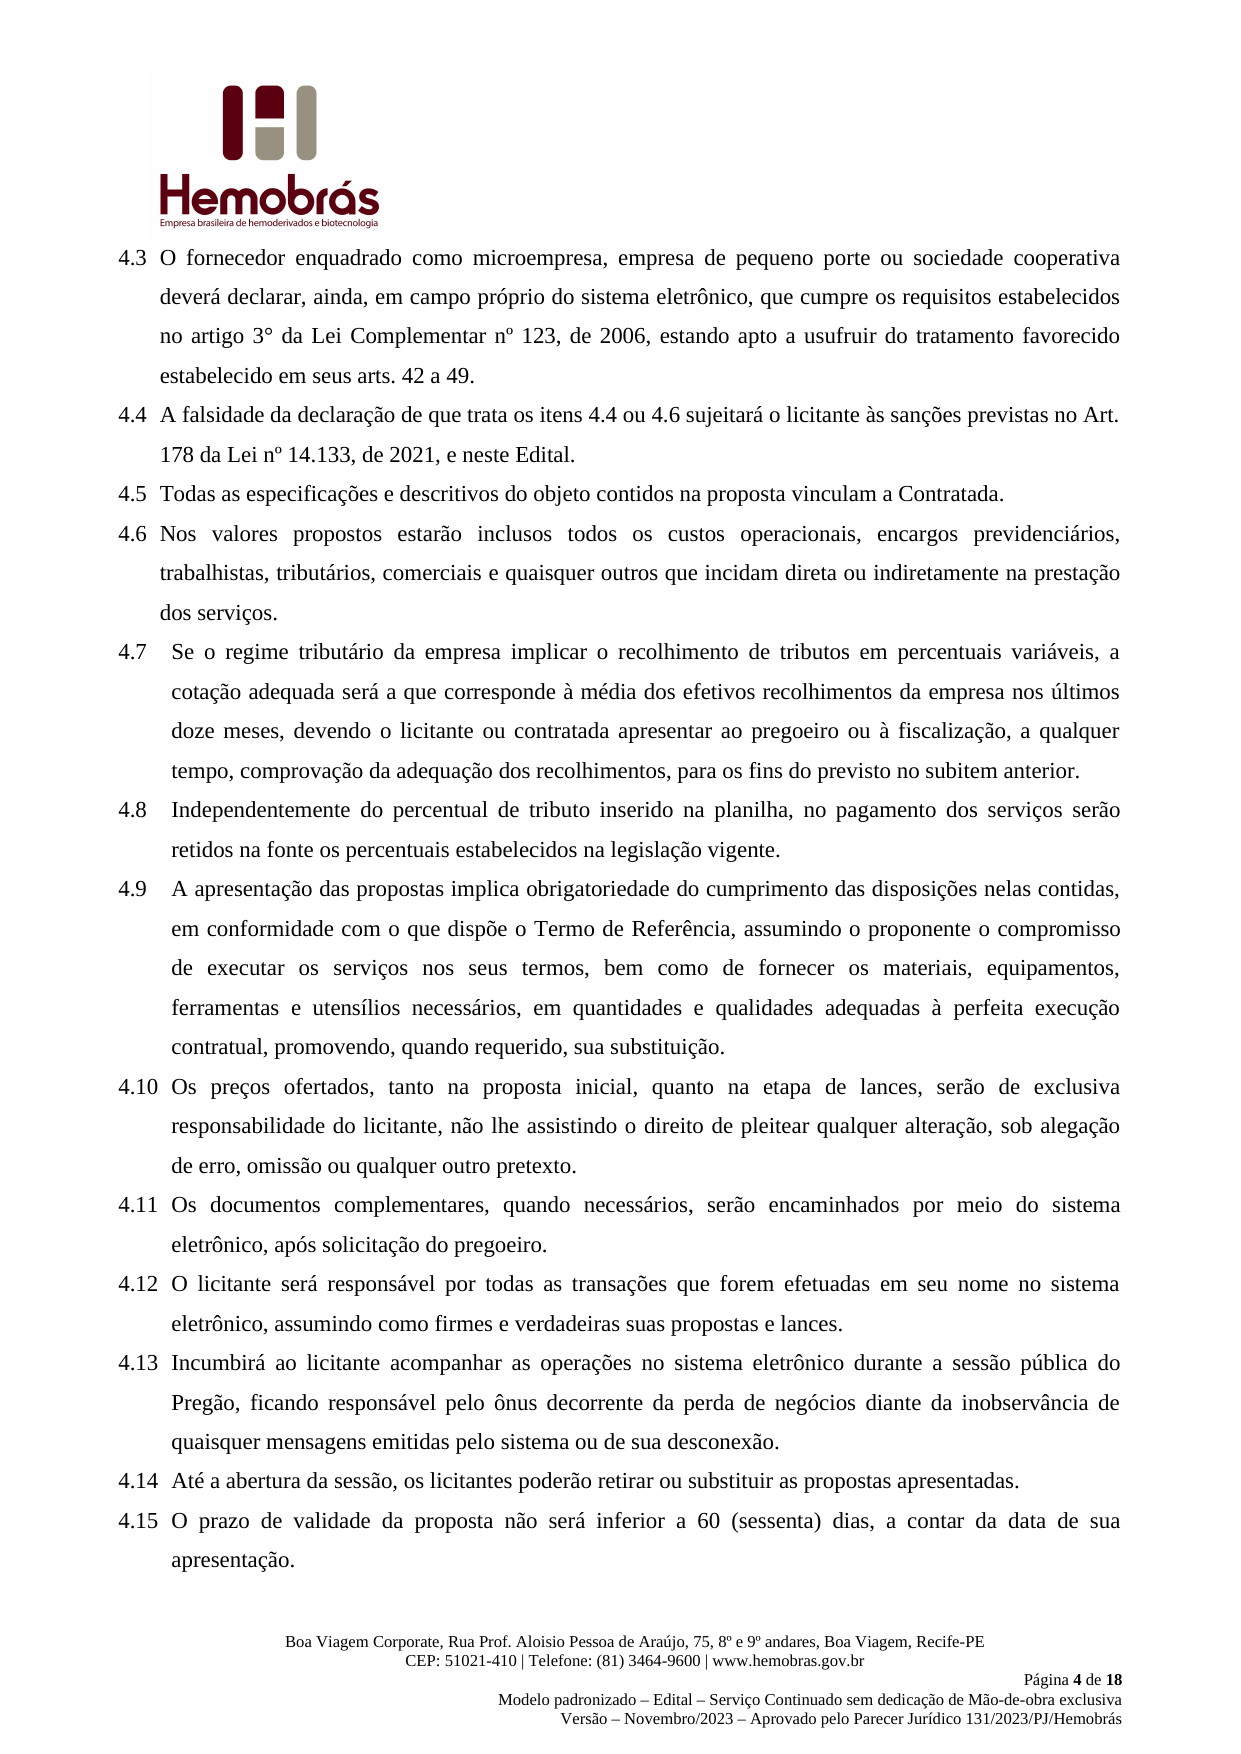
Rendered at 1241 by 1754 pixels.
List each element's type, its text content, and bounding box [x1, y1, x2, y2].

list O licitante será responsável por todas as transações que forem efetuadas em seu nome no sistema eletrônico, assumindo como firmes e verdadeiras suas propostas e lances. [118, 1270, 1122, 1336]
picture [147, 73, 392, 244]
list Se o regime tributário da empresa implicar o recolhimento de tributos em percentuais variáveis, a cotação adequada será a que corresponde à média dos efetivos recolhimentos da empresa nos últimos doze meses, devendo o licitante ou contratada apresentar ao pregoeiro ou à fiscalização, a qualquer tempo, comprovação da adequação dos recolhimentos, para os fins do previsto no subitem anterior. [118, 638, 1122, 783]
list Todas as especificações e descritivos do objeto contidos na proposta vinculam a Contratada. [118, 481, 1122, 507]
list Até a abertura da sessão, os licitantes poderão retirar ou substituir as propostas apresentadas. [118, 1467, 1122, 1494]
list Os preços ofertados, tanto na proposta inicial, quanto na etapa de lances, serão de exclusiva responsabilidade do licitante, não lhe assistindo o direito de pleitear qualquer alteração, sob alegação de erro, omissão ou qualquer outro pretexto. [118, 1073, 1122, 1178]
list O fornecedor enquadrado como microempresa, empresa de pequeno porte ou sociedade cooperativa deverá declarar, ainda, em campo próprio do sistema eletrônico, que cumpre os requisitos estabelecidos no artigo 3° da Lei Complementar nº 123, de 2006, estando apto a usufruir do tratamento favorecido estabelecido em seus arts. 42 a 49. [118, 244, 1122, 388]
list A falsidade da declaração de que trata os itens 4.4 ou 4.6 sujeitará o licitante às sanções previstas no Art. 178 da Lei nº 14.133, de 2021, e neste Edital. [118, 402, 1122, 467]
list O prazo de validade da proposta não será inferior a 60 (sessenta) dias, a contar da data de sua apresentação. [118, 1507, 1122, 1573]
list Nos valores propostos estarão inclusos todos os custos operacionais, encargos previdenciários, trabalhistas, tributários, comerciais e quaisquer outros que incidam direta ou indiretamente na prestação dos serviços. [118, 520, 1122, 625]
list Incumbirá ao licitante acompanhar as operações no sistema eletrônico durante a sessão pública do Pregão, ficando responsável pelo ônus decorrente da perda de negócios diante da inobservância de quaisquer mensagens emitidas pelo sistema ou de sua desconexão. [118, 1349, 1122, 1454]
list Os documentos complementares, quando necessários, serão encaminhados por meio do sistema eletrônico, após solicitação do pregoeiro. [118, 1191, 1122, 1257]
list Independentemente do percentual de tributo inserido na planilha, no pagamento dos serviços serão retidos na fonte os percentuais estabelecidos na legislação vigente. [118, 796, 1122, 862]
list A apresentação das propostas implica obrigatoriedade do cumprimento das disposições nelas contidas, em conformidade com o que dispõe o Termo de Referência, assumindo o proponente o compromisso de executar os serviços nos seus termos, bem como de fornecer os materiais, equipamentos, ferramentas e utensílios necessários, em quantidades e qualidades adequadas à perfeita execução contratual, promovendo, quando requerido, sua substituição. [118, 875, 1122, 1059]
